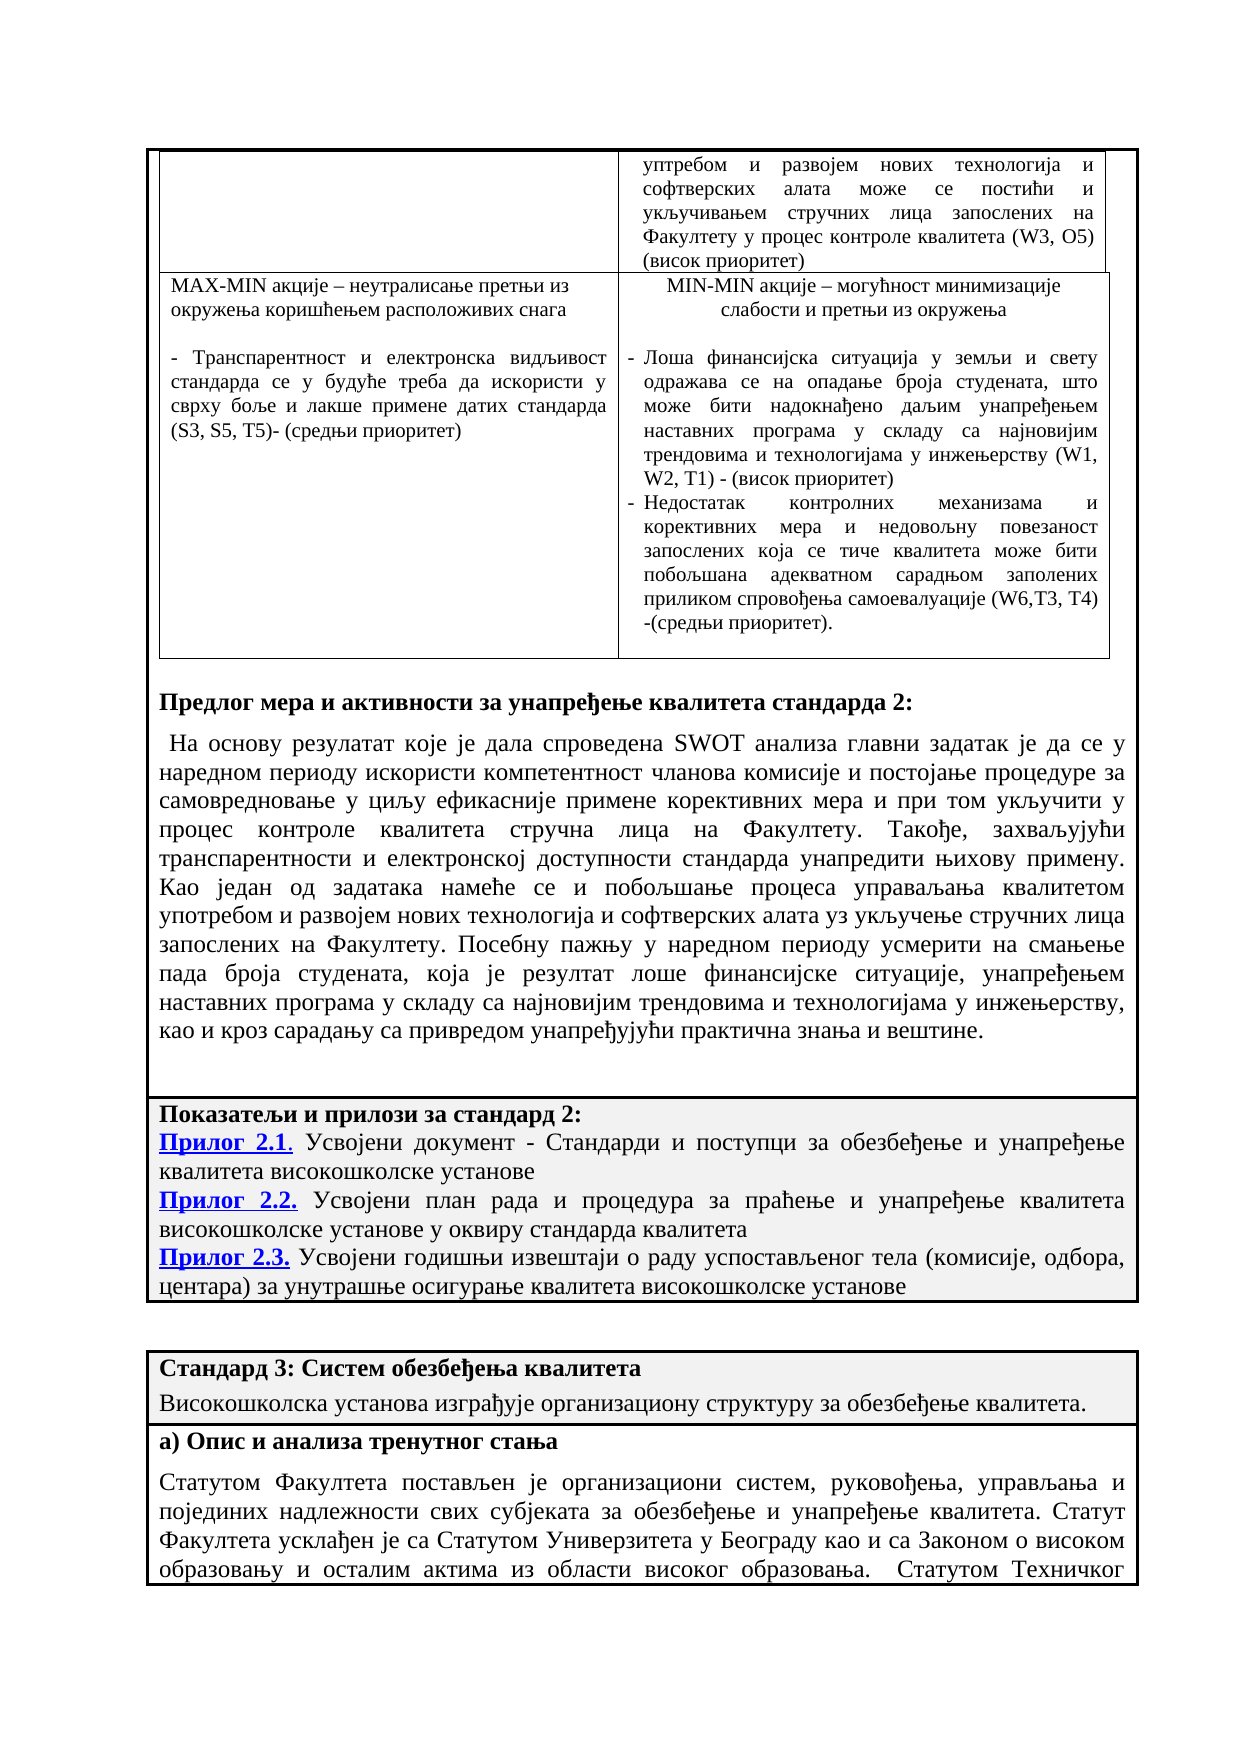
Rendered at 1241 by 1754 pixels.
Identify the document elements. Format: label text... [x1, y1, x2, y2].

table_cell а) Опис и анализа тренутног стања Технички факултет у Бору усвојио је базне стандарде и поступке за обезбеђење квалитета своје делатности, чиме је дефинисан начин и поступак обезбеђења квалитета на Факултету, као и начин провере утврђених стандарда квалитета и друга питања од значаја за унапређивање квалитета рада на Факултету. Наставно-научно веће Техничког факултета у Бору је, на основу мисије и визије Факултета утврдило Стратегију обезбеђења квалитета у свим процесима рада Факултета. Стандарди квалитета, надлежности појединих органа у систему мера обезбеђења квалитета, као и поступци за обезбеђење квалитетa на Техничком факултету у Бору дефинисани су следећим документима: Статут Техничког факултета у Бору Мисија и визија Факултета Стратегија обезбеђења и унапређења квалитета Правилник за обезбеђење и унапређење квалитета (прилог 2.1), Акциони план за спровођење Стратегије обезбеђења и унапређења квалитета Основни задаци и циљеви Техничког факултета у Бору и Изјава о политици квалитета У документа за мерење и оцењивање квалитета постигнутих резултата спадају: Правилник о студентском вредновању педагошког рада наставника Правилнико о наставној литератури Правилник о вредновању квалитета и компетенција дипломираних студената Техничког факултета у Бору Правилник о вредновању резултата научног рада наставника и сарадника. Кроз Правилник о обезбеђењу и унапређењу квалитета (прилог 2.1), кога је усвојило Наставно-научно веће, дефинисани су: органи и тела одговорни за праћење, унапређење и развој квалитета као и њихову надлежност и начин рада на Техничком факултету у Бору, начин провере утврђених стандарда квалитета, начин и поступак обезбеђења квалитета на Факултету и друга питања од значаја за унапређивање квалитета рада на Факултету. Ради праћења, контроле и развоја квалитета Факултета образована је Комисија за обезбеђење и унапређење квалитета Факултета. Комисија спроводи утврђену стратегију обезбеђивања квалитета на Факултету, односно: припрема и предлаже стандарде и поступак обезбеђења квалитета Факултета које усваја Наставно-научно веће; организује и прикупља податаке за самовредновање и оцену квалитета на Факултету; систематизује и обрађује добијене податке; саставља писмени извештај о самовредновању; предлаже мере за унапређење квалитета рада на Факултету у областима обезбеђења квалитета из члана 3 овог Правилника; стара се о реализацији утврђених мера за унапређење квалитета рада у сарадњи са Наставно-научним већем и деканом Факултета; припрема и предлаже стратегију развоја међународне сарадње Факултета; обавља и друге послове по захтеву Наставно-научног већа и декана. Правилником су дефинисани поступци и понашање осталих субјеката на Факултету у процесу обезбеђења и унапређења квалитета. Доношењем Правилникa о самовредновању и оцењивању квалитета рада на Техничком факултету у Бору (прилог 2.2) јасно су дефинсани начини и поступци у циљу обезбеђења и унапређења квалитета и то: поступци којима се обезбеђује квалитет студијских програма, поступци којима се обезбеђује квалитет наставног процеса, поступци којима се обезбеђује квалитет научно-истраживачког и стручног рада те њихово укључивање у наставни процес на факултету, поступци којима се обезбеђује квалитет наставника и сарадника, поступци којима се обезбеђује квалитет студената, поступци којима се обезбеђује квалитет штампаних публикација, поступци којима се обезбеђује квалитет управљања факултетом и квалитет ненаставне подршке, поступци којима се обезбеђује квалитет простора и опреме, поступци којима се обезбеђује квалитет финансирања. Овим правилником дефинисана је и улога студената у самовредновању и провери квалитета односно поступци којима се обезбеђује утицај студената на самовредновање и проверу квалитета, као и поступци којима се обезбеђује систематско праћење и периодична провера квалитета. Сва документа везана за систем квалитета су доступна запосленима, студентима и широј јавности. Изјава о политици квалитета је објављена на сајту Факултета и јавно истакнута на видним местима на Факултету. У намери да задржи висок ниво квалитета постигнут у свим областима делатности, а посебно у области наставе као једној од најзначајнијих, те да га перманентно побољшава, Технички факултет у Бору опредељен је да и надаље, непрекидно и систематски ради на обезбеђењу и унапређењу квалитета свога рада.Обезбеђење квалитета рада и студија које реализује Факултет је део националног система обезбеђења квалитета, унутар Универзитета у Београду, и предуслов за упоредивост диплома и квалификација у оквиру јединственог Европског простора високог образовања. При свему томе, Факултет је обезбедио активно учешће студената у самовредновању и оцени квалитета и обавезао се да ће се овом активношћу бавити периодично и систематски, а не стихијски што јасно указује на опредељеност и посвећеност Факултета за спровођење одговарајућих стандарда у циљу постизања задовољавајућег квалитета. Комисија за обезбеђење и унапређење квалитета, у роковима и по процедури предвиђеној Правилницима којима се дефинише делокруг рада Комисије, прикупља и анализира податке о раду Факултета и Наставно научном већу подноси одговарајуће Извештаје на усвајање (Прилог 2.3) - Извештај о раду Комисије за обезбеђење и унапређење квалитета у областима унутрашњег осигурања квалитета на Техничком факултету у Бору за школску 2021/22 годину). Стандарди и поступци за обезбеђење и унапређење квалитета садрже све елементе који су предвиђени Стандардом 2, кога је прописао Национални савет за високо образовање. Стандарди су јавно доступни, али их треба више промовисати и периодично преиспитивати. б) Процена испуњености Стандарда 2 На основу претходно дате анализе и приложених докумената, може се закључити да Технички факултет у Бору испуњава Стандард 2. в) SWOT (Снаге, Слабости, Могућности и Претње) анализа елемената стандарда 2 Квантитативна оцена елемената стандарда 2 анализираних SWOT анализом приказана је у табели 2.1. Табела 2.1– SWOT анализа елемената стандарда 2 Предлог мера и активности за унапређење квалитета стандарда 2: На основу резулатат које је дала спроведена SWOT анализа главни задатак је да се у наредном периоду искористи компетентност чланова комисије и постојање процедуре за самовредновање у циљу ефикасније примене корективних мера и при том укључити у процес контроле квалитета стручна лица на Факултету. Такође, захваљујући транспарентности и електронској доступности стандарда унапредити њихову примену. Као један од задатака намеће се и побољшање процеса управаљања квалитетом употребом и развојем нових технологија и софтверских алата уз укључење стручних лица запослених на Факултету. Посебну пажњу у наредном периоду усмерити на смањење пада броја студената, која је резултат лоше финансијске ситуације, унапређењем наставних програма у складу са најновијим трендовима и технологијама у инжењерству, као и кроз сарадању са привредом унапређујући практична знања и вештине. [149, 151, 1136, 1096]
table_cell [149, 1426, 1136, 1582]
table_cell Показатељи и прилози за стандард 2: Прилог 2.1. Усвојени документ - Стандарди и поступци за обезбеђење и унапређење квалитета високошколске установе Прилог 2.2. Усвојени план рада и процедура за праћење и унапређење квалитета високошколске установе у оквиру стандарда квалитета Прилог 2.3. Усвојени годишњи извештаји о раду успостављеног тела (комисије, одбора, центара) за унутрашње осигурање квалитета високошколске установе [149, 1099, 1136, 1300]
table_header Стандард 3: Систем обезбеђења квалитета Високошколска установа изграђује организациону структуру за обезбеђење квалитета. [149, 1353, 1136, 1423]
